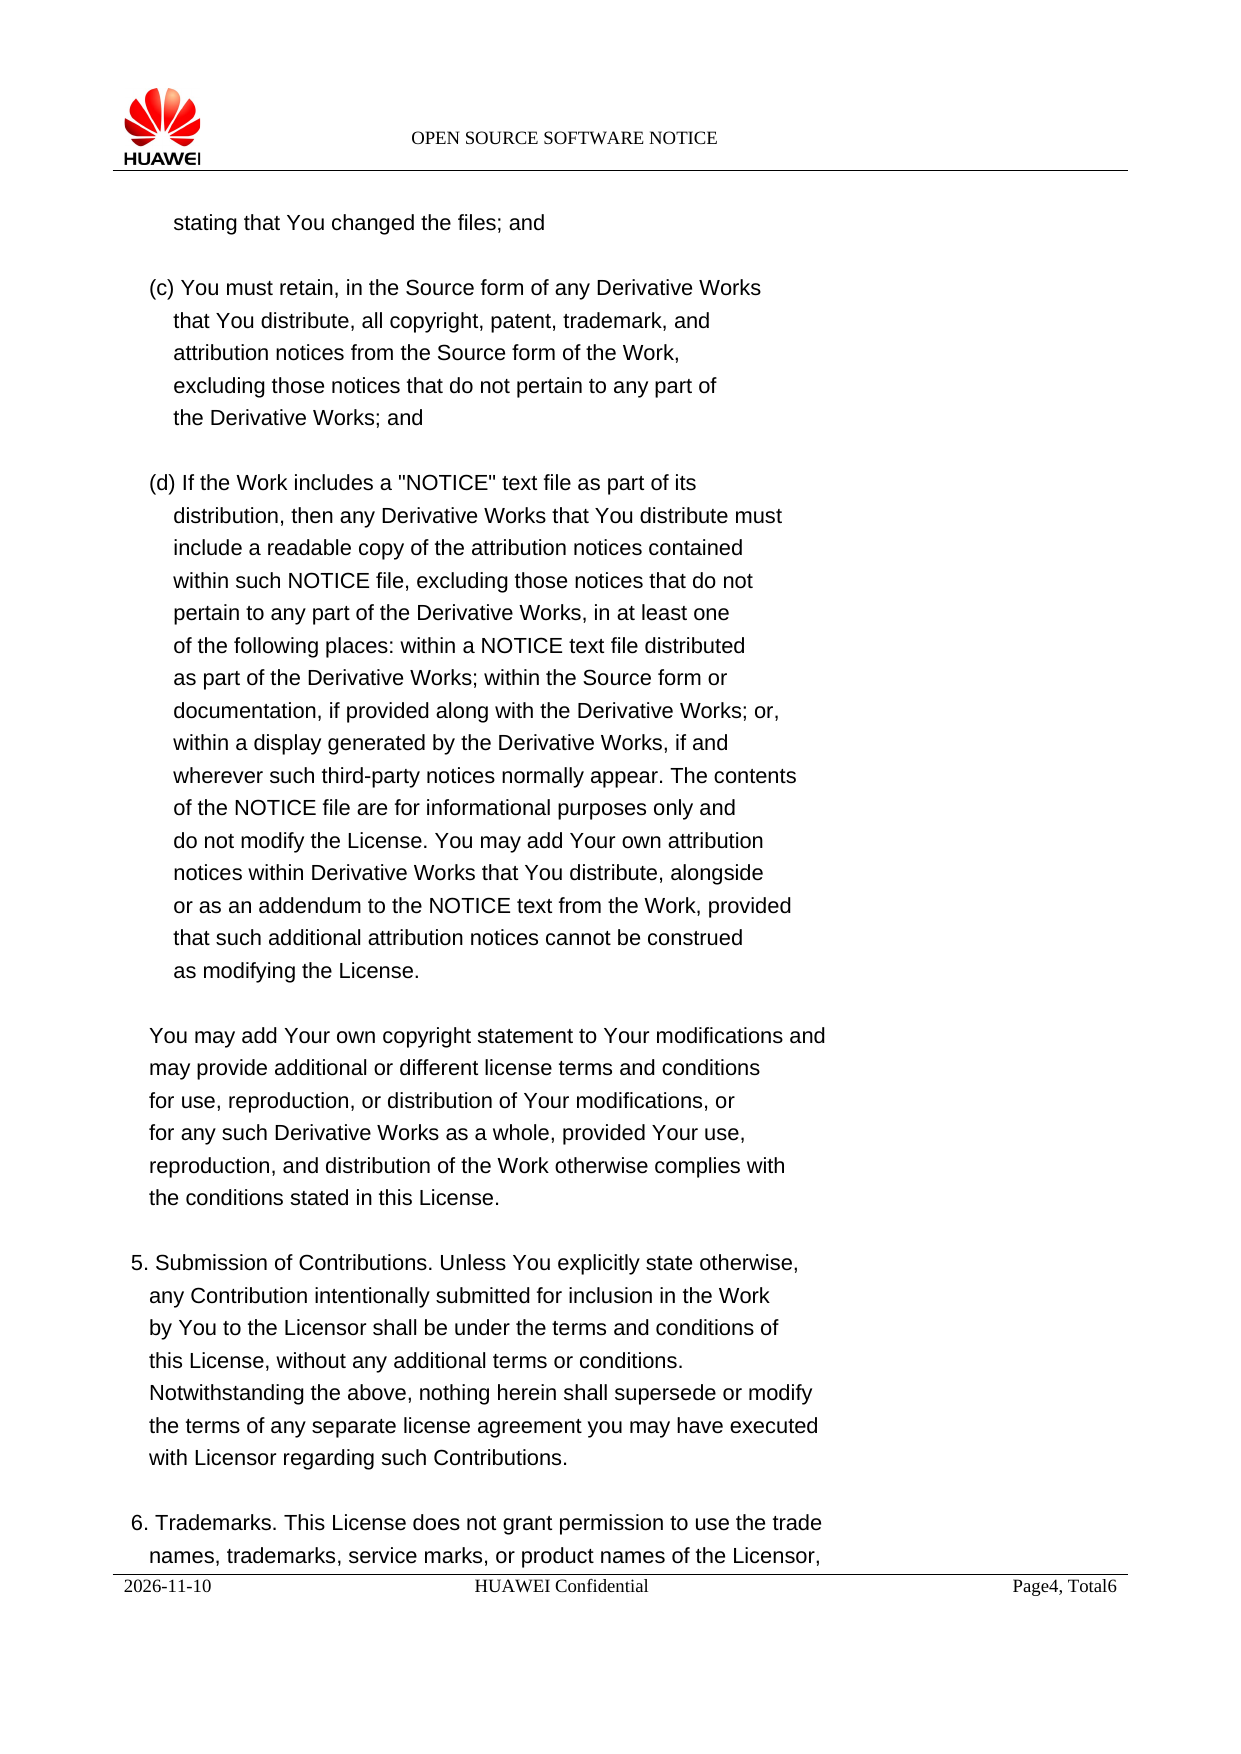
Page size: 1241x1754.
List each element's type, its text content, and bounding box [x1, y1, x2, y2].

text within a display generated by the Derivative Works, if and [112, 726, 1128, 759]
text any Contribution intentionally submitted for inclusion in the Work [112, 1279, 1128, 1311]
text within such NOTICE file, excluding those notices that do not [112, 564, 1128, 596]
text reproduction, and distribution of the Work otherwise complies with [112, 1149, 1128, 1181]
text (d) If the Work includes a "NOTICE" text file as part of its [112, 466, 1128, 499]
text (c) You must retain, in the Source form of any Derivative Works [112, 271, 1128, 304]
text documentation, if provided along with the Derivative Works; or, [112, 694, 1128, 726]
text as modifying the License. [112, 954, 1128, 986]
text the terms of any separate license agreement you may have executed [112, 1409, 1128, 1441]
text You may add Your own copyright statement to Your modifications and [112, 1019, 1128, 1051]
text the Derivative Works; and [112, 401, 1128, 434]
text attribution notices from the Source form of the Work, [112, 336, 1128, 369]
text 5. Submission of Contributions. Unless You explicitly state otherwise, [112, 1246, 1128, 1279]
text that You distribute, all copyright, patent, trademark, and [112, 304, 1128, 336]
picture [124, 88, 201, 165]
text distribution, then any Derivative Works that You distribute must [112, 499, 1128, 531]
text or as an addendum to the NOTICE text from the Work, provided [112, 889, 1128, 921]
text by You to the Licensor shall be under the terms and conditions of [112, 1311, 1128, 1344]
text that such additional attribution notices cannot be construed [112, 921, 1128, 954]
text stating that You changed the files; and [112, 206, 1128, 239]
text this License, without any additional terms or conditions. [112, 1344, 1128, 1376]
text of the NOTICE file are for informational purposes only and [112, 791, 1128, 824]
text for use, reproduction, or distribution of Your modifications, or [112, 1084, 1128, 1116]
text the conditions stated in this License. [112, 1181, 1128, 1214]
text 6. Trademarks. This License does not grant permission to use the trade [112, 1506, 1128, 1539]
text of the following places: within a NOTICE text file distributed [112, 629, 1128, 661]
text notices within Derivative Works that You distribute, alongside [112, 856, 1128, 889]
text with Licensor regarding such Contributions. [112, 1441, 1128, 1474]
text wherever such third-party notices normally appear. The contents [112, 759, 1128, 791]
text include a readable copy of the attribution notices contained [112, 531, 1128, 564]
text may provide additional or different license terms and conditions [112, 1051, 1128, 1084]
text pertain to any part of the Derivative Works, in at least one [112, 596, 1128, 629]
text Notwithstanding the above, nothing herein shall supersede or modify [112, 1376, 1128, 1409]
text as part of the Derivative Works; within the Source form or [112, 661, 1128, 694]
text names, trademarks, service marks, or product names of the Licensor, [112, 1539, 1128, 1571]
text excluding those notices that do not pertain to any part of [112, 369, 1128, 401]
text for any such Derivative Works as a whole, provided Your use, [112, 1116, 1128, 1149]
text do not modify the License. You may add Your own attribution [112, 824, 1128, 856]
